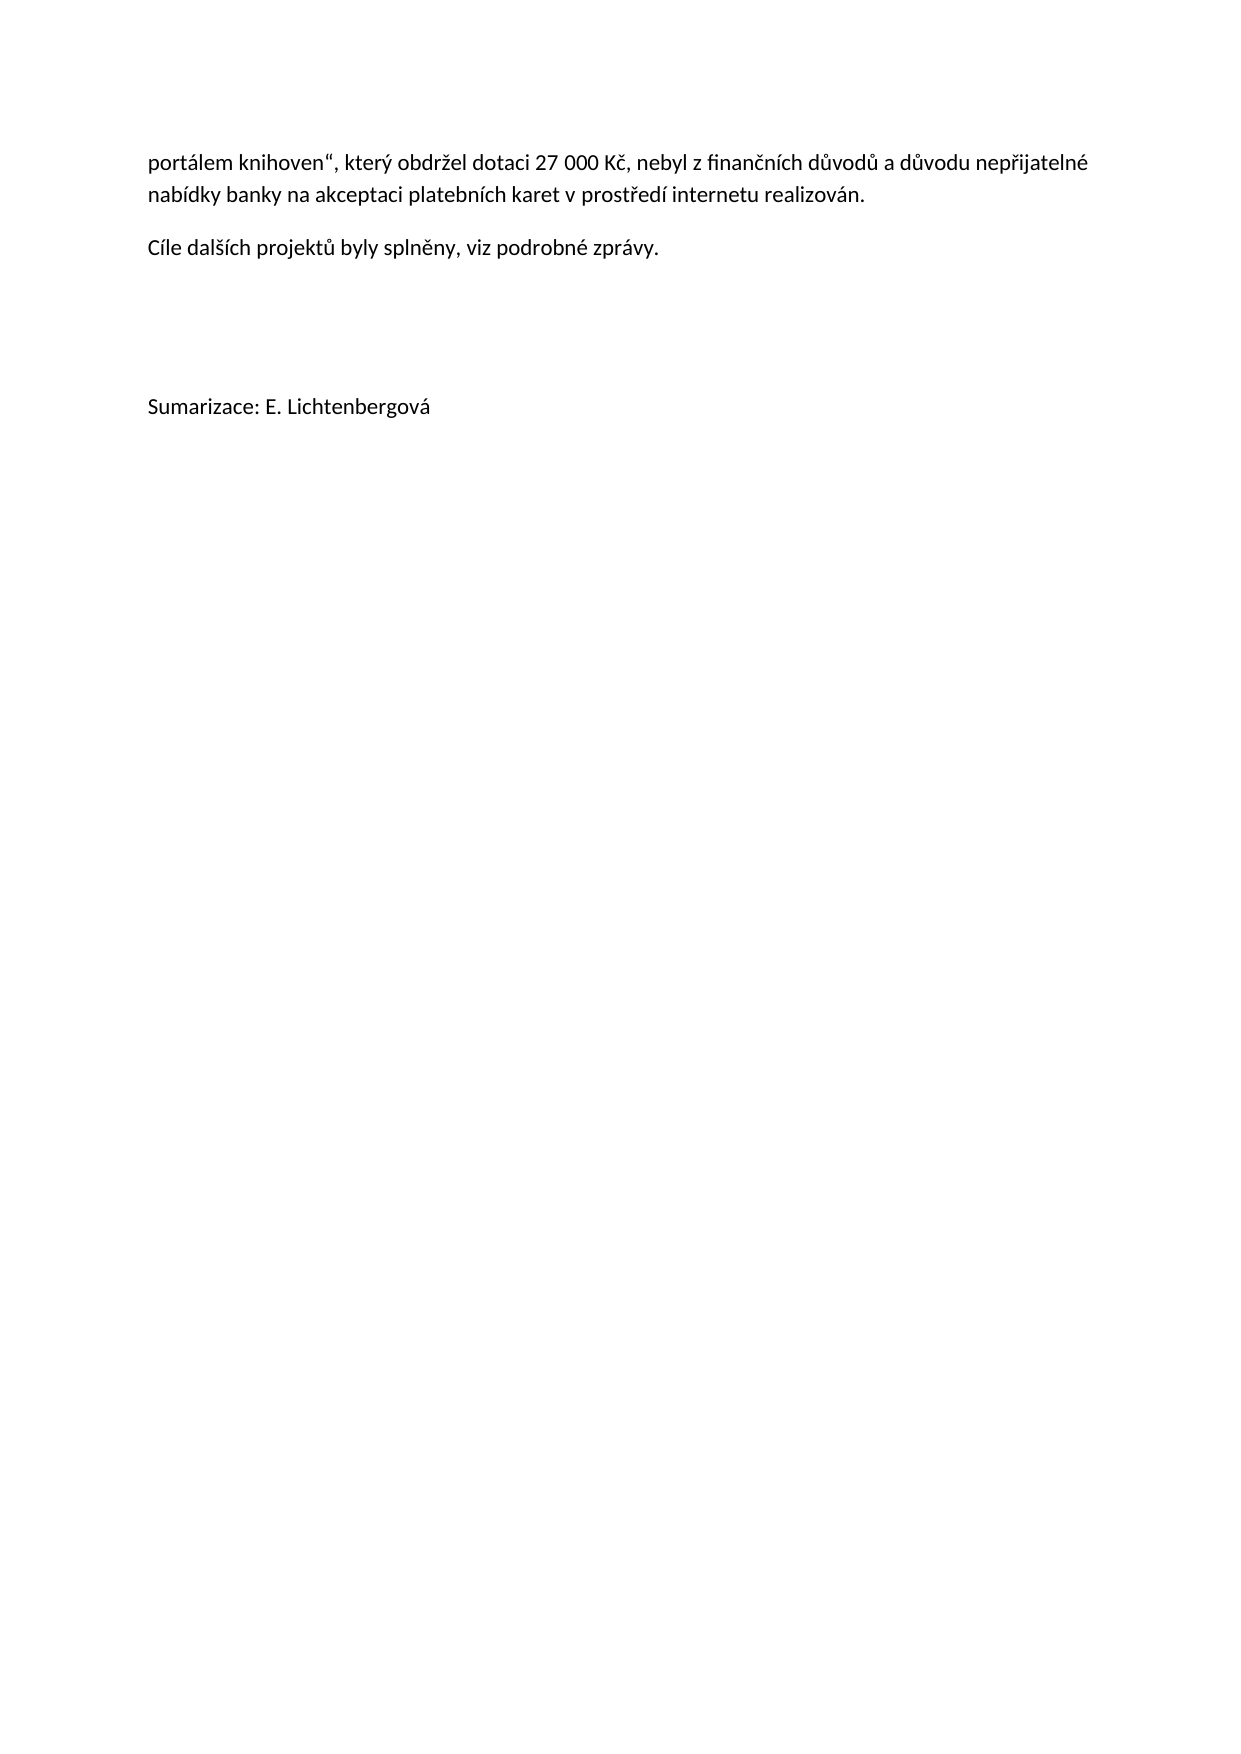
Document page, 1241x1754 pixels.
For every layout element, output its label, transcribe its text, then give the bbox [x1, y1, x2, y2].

text Cíle dalších projektů byly splněny, viz podrobné zprávy. [148, 233, 1093, 261]
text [148, 148, 1093, 208]
text Sumarizace: E. Lichtenbergová [148, 392, 1093, 420]
